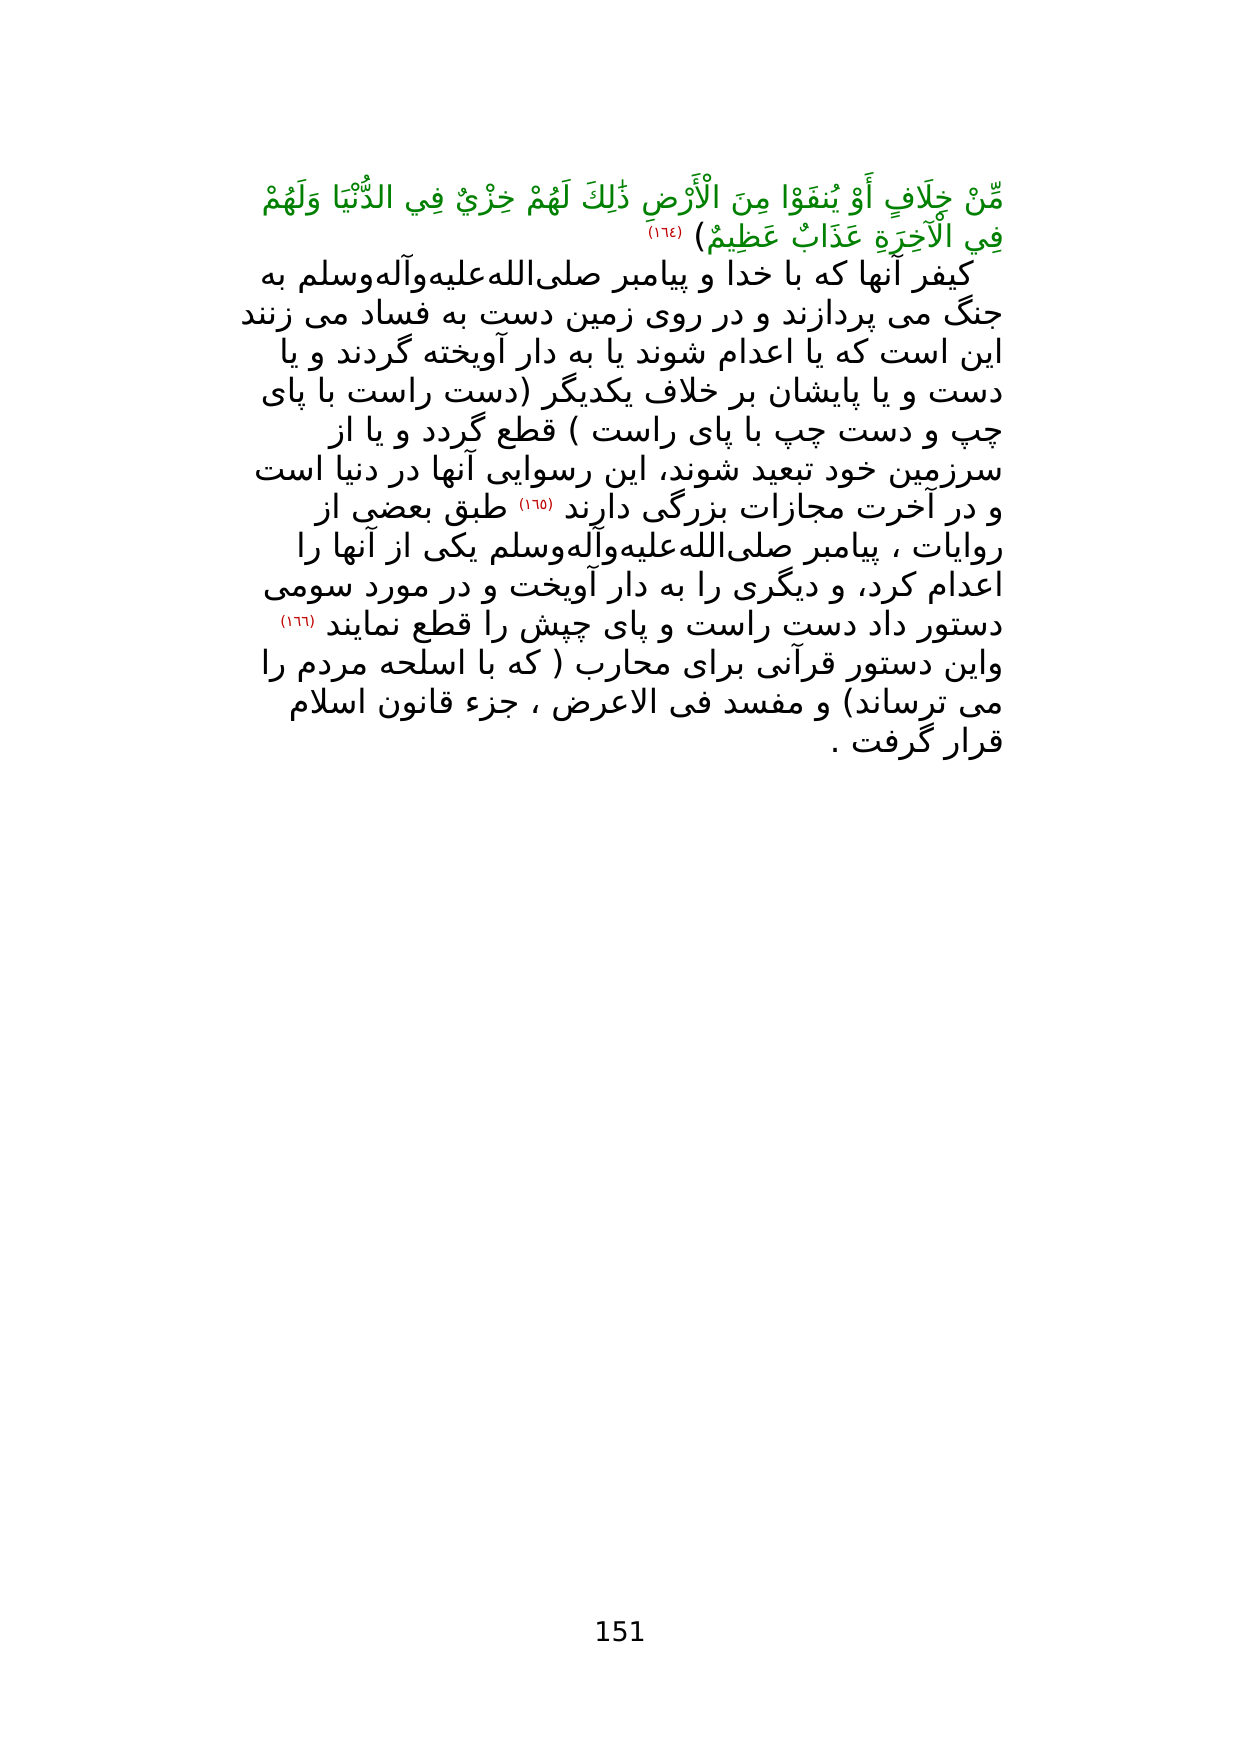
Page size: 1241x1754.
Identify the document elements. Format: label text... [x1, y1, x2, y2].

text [236, 177, 1004, 255]
text كيفر آنها كه با خدا و پيامبر صلى‌الله‌عليه‌وآله‌وسلم به جنگ مى پردازند و در روى زمين دست به فساد مى زنند اين است كه يا اعدام شوند يا به دار آويخته گردند و يا دست و يا پايشان بر خلاف يكديگر (دست راست با پاى چپ و دست چپ با پاى راست ) قطع گردد و يا از سرزمين خود تبعيد شوند، اين رسوايى آنها در دنيا است و در آخرت مجازات بزرگى دارند (١٦٥) طبق بعضى از روايات ، پيامبر صلى‌الله‌عليه‌وآله‌وسلم يكى از آنها را اعدام كرد، و ديگرى را به دار آويخت و در مورد سومى دستور داد دست راست و پاى چپش را قطع نمايند (١٦٦) واين دستور قرآنى براى محارب ( كه با اسلحه مردم را مى ترساند) و مفسد فى الاعرض ، جزء قانون اسلام قرار گرفت . [236, 255, 1004, 760]
